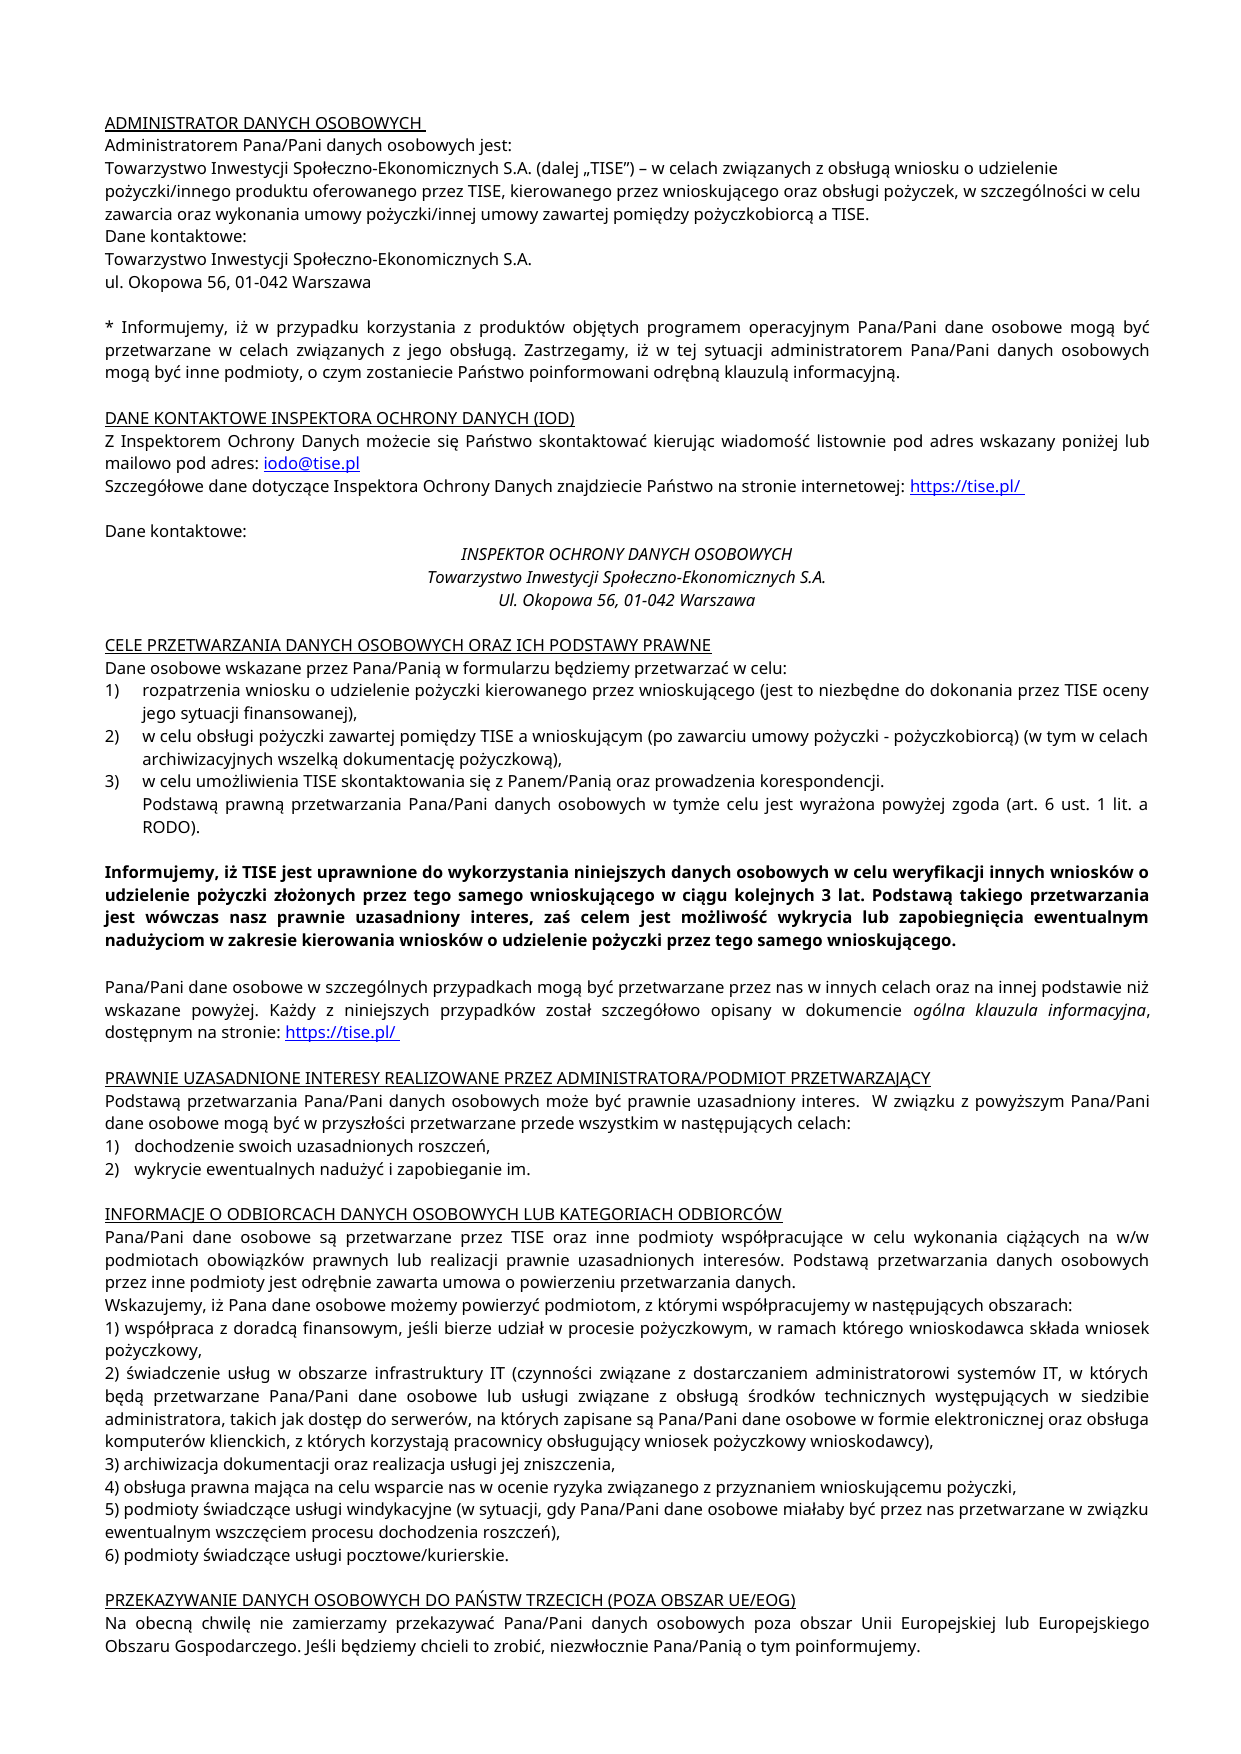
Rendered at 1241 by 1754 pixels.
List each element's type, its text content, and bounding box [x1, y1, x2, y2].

text INFORMACJE O ODBIORCACH DANYCH OSOBOWYCH LUB KATEGORIACH ODBIORCÓW [104, 1203, 1151, 1225]
text 1) współpraca z doradcą finansowym, jeśli bierze udział w procesie pożyczkowym, w ramach którego wnioskodawca składa wniosek pożyczkowy, [104, 1316, 1151, 1362]
text ADMINISTRATOR DANYCH OSOBOWYCH [104, 111, 1151, 134]
text Dane osobowe wskazane przez Pana/Panią w formularzu będziemy przetwarzać w celu: [104, 656, 1151, 679]
text Administratorem Pana/Pani danych osobowych jest: [74, 134, 1151, 157]
text Wskazujemy, iż Pana dane osobowe możemy powierzyć podmiotom, z którymi współpracujemy w następujących obszarach: [104, 1293, 1151, 1316]
list Podstawą prawną przetwarzania Pana/Pani danych osobowych w tymże celu jest wyrażona powyżej zgoda (art. 6 ust. 1 lit. a RODO). [142, 793, 1151, 838]
text 5) podmioty świadczące usługi windykacyjne (w sytuacji, gdy Pana/Pani dane osobowe miałaby być przez nas przetwarzane w związku ewentualnym wszczęciem procesu dochodzenia roszczeń), [104, 1498, 1151, 1543]
text Szczegółowe dane dotyczące Inspektora Ochrony Danych znajdziecie Państwo na stronie internetowej: https://tise.pl/ [104, 475, 1151, 497]
list rozpatrzenia wniosku o udzielenie pożyczki kierowanego przez wnioskującego (jest to niezbędne do dokonania przez TISE oceny jego sytuacji finansowanej), [104, 679, 1151, 724]
text CELE PRZETWARZANIA DANYCH OSOBOWYCH ORAZ ICH PODSTAWY PRAWNE [104, 634, 1151, 656]
text Dane kontaktowe: [104, 520, 1151, 543]
list dochodzenie swoich uzasadnionych roszczeń, [104, 1134, 1151, 1157]
text Ul. Okopowa 56, 01-042 Warszawa [104, 588, 1151, 611]
text INSPEKTOR OCHRONY DANYCH OSOBOWYCH [104, 543, 1151, 566]
text Podstawą przetwarzania Pana/Pani danych osobowych może być prawnie uzasadniony interes. W związku z powyższym Pana/Pani dane osobowe mogą być w przyszłości przetwarzane przede wszystkim w następujących celach: [104, 1089, 1151, 1134]
text PRZEKAZYWANIE DANYCH OSOBOWYCH DO PAŃSTW TRZECICH (POZA OBSZAR UE/EOG) [104, 1589, 1151, 1611]
text * Informujemy, iż w przypadku korzystania z produktów objętych programem operacyjnym Pana/Pani dane osobowe mogą być przetwarzane w celach związanych z jego obsługą. Zastrzegamy, iż w tej sytuacji administratorem Pana/Pani danych osobowych mogą być inne podmioty, o czym zostaniecie Państwo poinformowani odrębną klauzulą informacyjną. [104, 316, 1151, 384]
text ul. Okopowa 56, 01-042 Warszawa [104, 270, 1151, 293]
text Pana/Pani dane osobowe w szczególnych przypadkach mogą być przetwarzane przez nas w innych celach oraz na innej podstawie niż wskazane powyżej. Każdy z niniejszych przypadków został szczegółowo opisany w dokumencie ogólna klauzula informacyjna, dostępnym na stronie: https://tise.pl/ [104, 976, 1151, 1044]
text Informujemy, iż TISE jest uprawnione do wykorzystania niniejszych danych osobowych w celu weryfikacji innych wniosków o udzielenie pożyczki złożonych przez tego samego wnioskującego w ciągu kolejnych 3 lat. Podstawą takiego przetwarzania jest wówczas nasz prawnie uzasadniony interes, zaś celem jest możliwość wykrycia lub zapobiegnięcia ewentualnym nadużyciom w zakresie kierowania wniosków o udzielenie pożyczki przez tego samego wnioskującego. [104, 861, 1151, 952]
list w celu obsługi pożyczki zawartej pomiędzy TISE a wnioskującym (po zawarciu umowy pożyczki - pożyczkobiorcą) (w tym w celach archiwizacyjnych wszelką dokumentację pożyczkową), [104, 724, 1151, 770]
text DANE KONTAKTOWE INSPEKTORA OCHRONY DANYCH (IOD) [104, 407, 1151, 429]
text 6) podmioty świadczące usługi pocztowe/kurierskie. [104, 1543, 1151, 1566]
text Towarzystwo Inwestycji Społeczno-Ekonomicznych S.A. [104, 248, 1151, 270]
text Dane kontaktowe: [104, 225, 1151, 248]
text Z Inspektorem Ochrony Danych możecie się Państwo skontaktować kierując wiadomość listownie pod adres wskazany poniżej lub mailowo pod adres: iodo@tise.pl [104, 429, 1151, 475]
list w celu umożliwienia TISE skontaktowania się z Panem/Panią oraz prowadzenia korespondencji. [104, 770, 1151, 793]
text PRAWNIE UZASADNIONE INTERESY REALIZOWANE PRZEZ ADMINISTRATORA/PODMIOT PRZETWARZAJĄCY [104, 1066, 1151, 1089]
list wykrycie ewentualnych nadużyć i zapobieganie im. [104, 1157, 1151, 1180]
text Towarzystwo Inwestycji Społeczno-Ekonomicznych S.A. (dalej „TISE”) – w celach związanych z obsługą wniosku o udzielenie pożyczki/innego produktu oferowanego przez TISE, kierowanego przez wnioskującego oraz obsługi pożyczek, w szczególności w celu zawarcia oraz wykonania umowy pożyczki/innej umowy zawartej pomiędzy pożyczkobiorcą a TISE. [104, 157, 1165, 225]
text Towarzystwo Inwestycji Społeczno-Ekonomicznych S.A. [104, 566, 1151, 588]
text 3) archiwizacja dokumentacji oraz realizacja usługi jej zniszczenia, [104, 1452, 1151, 1475]
text Pana/Pani dane osobowe są przetwarzane przez TISE oraz inne podmioty współpracujące w celu wykonania ciążących na w/w podmiotach obowiązków prawnych lub realizacji prawnie uzasadnionych interesów. Podstawą przetwarzania danych osobowych przez inne podmioty jest odrębnie zawarta umowa o powierzeniu przetwarzania danych. [104, 1225, 1151, 1293]
text Na obecną chwilę nie zamierzamy przekazywać Pana/Pani danych osobowych poza obszar Unii Europejskiej lub Europejskiego Obszaru Gospodarczego. Jeśli będziemy chcieli to zrobić, niezwłocznie Pana/Panią o tym poinformujemy. [104, 1611, 1151, 1657]
text 4) obsługa prawna mająca na celu wsparcie nas w ocenie ryzyka związanego z przyznaniem wnioskującemu pożyczki, [104, 1475, 1151, 1498]
text 2) świadczenie usług w obszarze infrastruktury IT (czynności związane z dostarczaniem administratorowi systemów IT, w których będą przetwarzane Pana/Pani dane osobowe lub usługi związane z obsługą środków technicznych występujących w siedzibie administratora, takich jak dostęp do serwerów, na których zapisane są Pana/Pani dane osobowe w formie elektronicznej oraz obsługa komputerów klienckich, z których korzystają pracownicy obsługujący wniosek pożyczkowy wnioskodawcy), [104, 1362, 1151, 1452]
